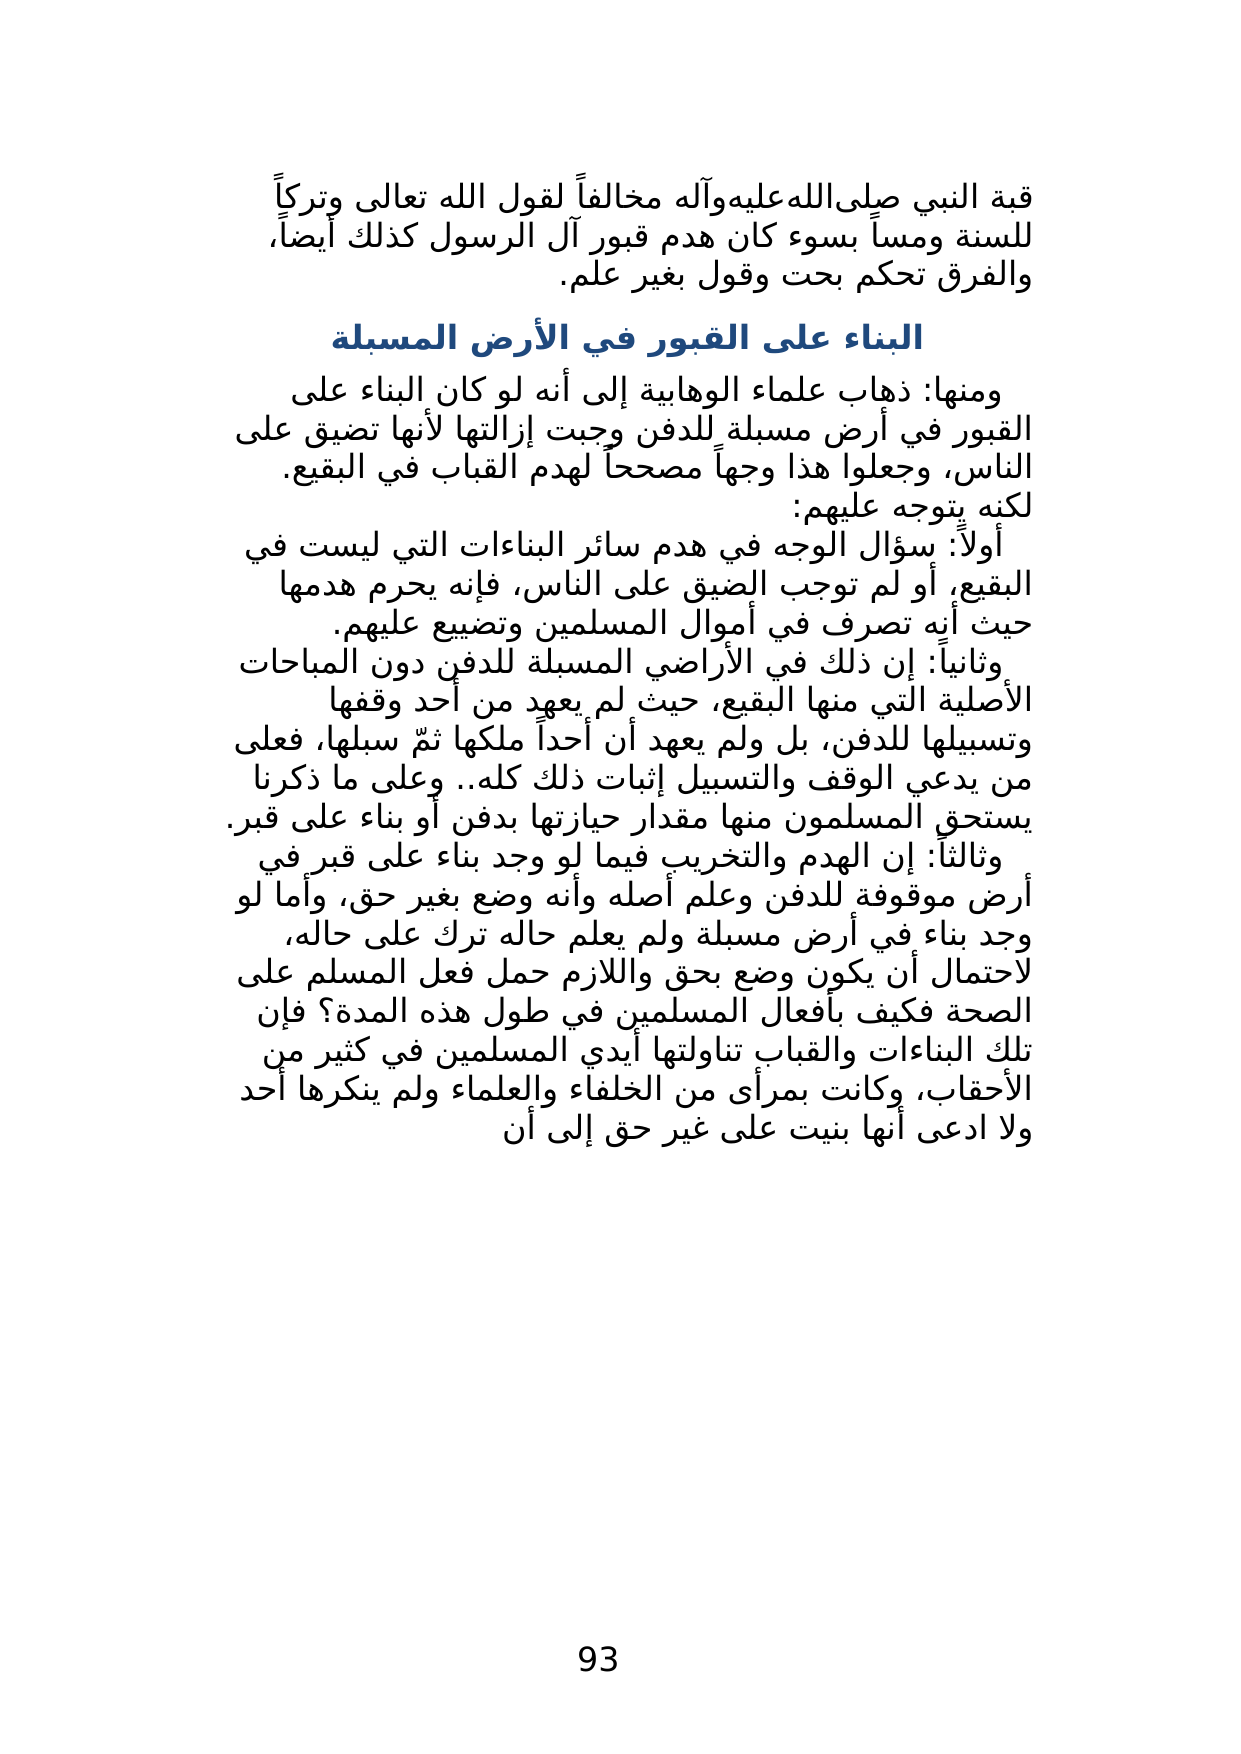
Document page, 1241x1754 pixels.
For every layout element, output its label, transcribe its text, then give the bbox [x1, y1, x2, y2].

text أولاً: سؤال الوجه في هدم سائر البناءات التي ليست في البقيع، أو لم توجب الضيق على الناس، فإنه يحرم هدمها حيث أنه تصرف في أموال المسلمين وتضييع عليهم. [222, 526, 1033, 642]
text وثالثاً: إن الهدم والتخريب فيما لو وجد بناء على قبر في أرض موقوفة للدفن وعلم أصله وأنه وضع بغير حق، وأما لو وجد بناء في أرض مسبلة ولم يعلم حاله ترك على حاله، لاحتمال أن يكون وضع بحق واللازم حمل فعل المسلم على الصحة فكيف بأفعال المسلمين في طول هذه المدة؟ فإن تلك البناءات والقباب تناولتها أيدي المسلمين في كثير من الأحقاب، وكانت بمرأى من الخلفاء والعلماء ولم ينكرها أحد ولا ادعى أنها بنيت على غير حق إلى أن [222, 836, 1033, 1147]
text ومنها: ذهاب علماء الوهابية إلى أنه لو كان البناء على القبور في أرض مسبلة للدفن وجبت إزالتها لأنها تضيق على الناس، وجعلوا هذا وجهاً مصححاً لهدم القباب في البقيع. لكنه يتوجه عليهم: [222, 370, 1033, 526]
text قبة النبي صلى‌الله‌عليه‌وآله مخالفاً لقول الله تعالى وتركاً للسنة ومساً بسوء كان هدم قبور آل الرسول كذلك أيضاً، والفرق تحكم بحت وقول بغير علم. [222, 177, 1033, 294]
subtitle البناء على القبور في الأرض المسبلة [222, 319, 1033, 358]
text وثانياً: إن ذلك في الأراضي المسبلة للدفن دون المباحات الأصلية التي منها البقيع، حيث لم يعهد من أحد وقفها وتسبيلها للدفن، بل ولم يعهد أن أحداً ملكها ثمّ سبلها، فعلى من يدعي الوقف والتسبيل إثبات ذلك كله.. وعلى ما ذكرنا يستحق المسلمون منها مقدار حيازتها بدفن أو بناء على قبر. [222, 642, 1033, 836]
